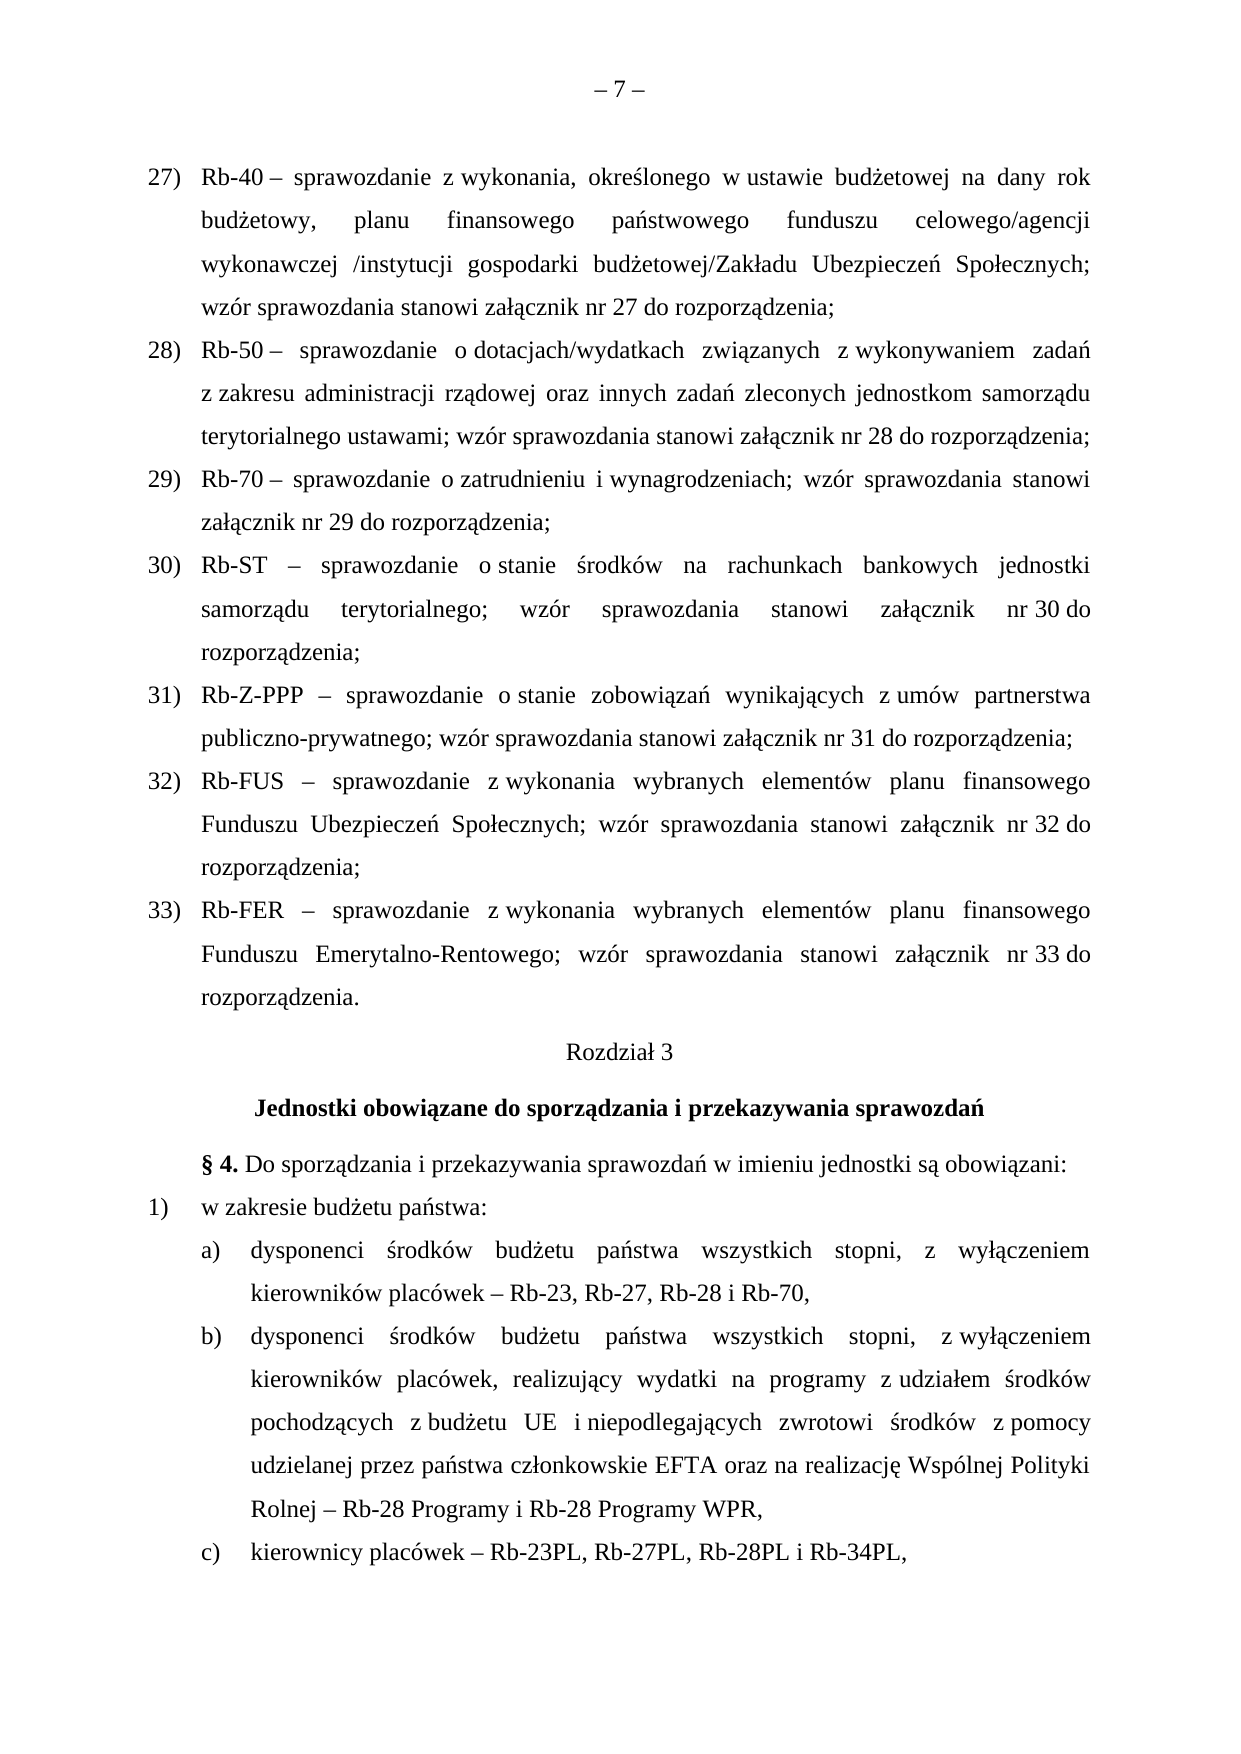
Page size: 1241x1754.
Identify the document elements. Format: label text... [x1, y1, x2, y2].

text § 4. Do sporządzania i przekazywania sprawozdań w imieniu jednostki są obowiązani: [148, 1149, 1091, 1177]
text a) dysponenci środków budżetu państwa wszystkich stopni, z wyłączeniem kierowników placówek – Rb-23, Rb-27, Rb-28 i Rb-70, [201, 1235, 1091, 1307]
text 28) Rb-50 – sprawozdanie o dotacjach/wydatkach związanych z wykonywaniem zadań z zakresu administracji rządowej oraz innych zadań zleconych jednostkom samorządu terytorialnego ustawami; wzór sprawozdania stanowi załącznik nr 28 do rozporządzenia; [148, 335, 1091, 450]
text 29) Rb-70 – sprawozdanie o zatrudnieniu i wynagrodzeniach; wzór sprawozdania stanowi załącznik nr 29 do rozporządzenia; [148, 464, 1091, 536]
text 30) Rb-ST – sprawozdanie o stanie środków na rachunkach bankowych jednostki samorządu terytorialnego; wzór sprawozdania stanowi załącznik nr 30 do rozporządzenia; [148, 551, 1091, 666]
text Jednostki obowiązane do sporządzania i przekazywania sprawozdań [148, 1093, 1091, 1122]
text b) dysponenci środków budżetu państwa wszystkich stopni, z wyłączeniem kierowników placówek, realizujący wydatki na programy z udziałem środków pochodzących z budżetu UE i niepodlegających zwrotowi środków z pomocy udzielanej przez państwa członkowskie EFTA oraz na realizację Wspólnej Polityki Rolnej – Rb-28 Programy i Rb-28 Programy WPR, [201, 1321, 1091, 1522]
text 1) w zakresie budżetu państwa: [148, 1192, 1091, 1221]
text 31) Rb-Z-PPP – sprawozdanie o stanie zobowiązań wynikających z umów partnerstwa publiczno-prywatnego; wzór sprawozdania stanowi załącznik nr 31 do rozporządzenia; [148, 680, 1091, 752]
text 27) Rb-40 – sprawozdanie z wykonania, określonego w ustawie budżetowej na dany rok budżetowy, planu finansowego państwowego funduszu celowego/agencji wykonawczej /instytucji gospodarki budżetowej/Zakładu Ubezpieczeń Społecznych; wzór sprawozdania stanowi załącznik nr 27 do rozporządzenia; [148, 162, 1091, 321]
text Rozdział 3 [148, 1037, 1091, 1066]
text c) kierownicy placówek – Rb-23PL, Rb-27PL, Rb-28PL i Rb-34PL, [201, 1537, 1091, 1566]
text 32) Rb-FUS – sprawozdanie z wykonania wybranych elementów planu finansowego Funduszu Ubezpieczeń Społecznych; wzór sprawozdania stanowi załącznik nr 32 do rozporządzenia; [148, 766, 1091, 881]
text 33) Rb-FER – sprawozdanie z wykonania wybranych elementów planu finansowego Funduszu Emerytalno-Rentowego; wzór sprawozdania stanowi załącznik nr 33 do rozporządzenia. [148, 896, 1091, 1011]
